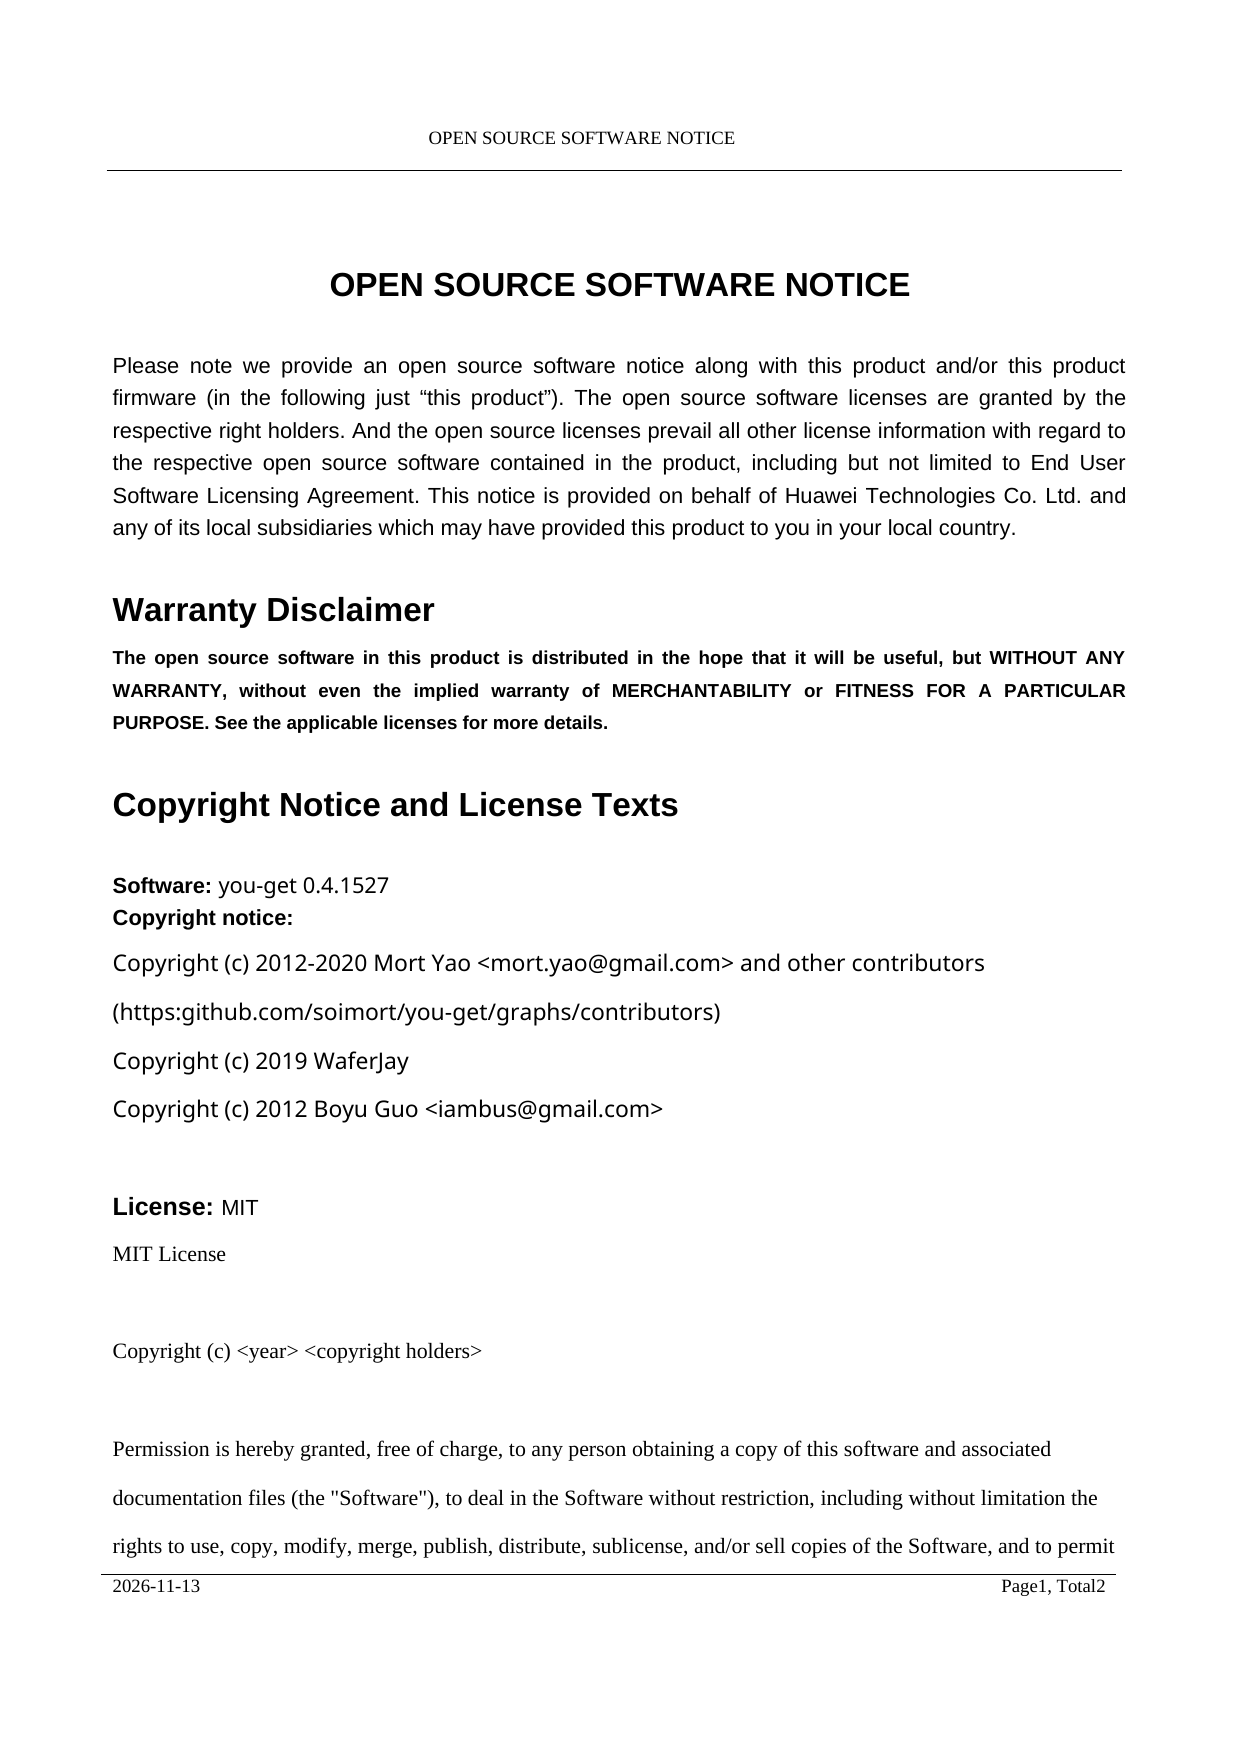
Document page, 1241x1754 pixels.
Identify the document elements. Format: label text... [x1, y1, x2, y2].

text Software: you-get 0.4.1527 [112, 869, 1128, 901]
text The open source software in this product is distributed in the hope that it will be useful, but WITHOUT ANY WARRANTY, without even the implied warranty of MERCHANTABILITY or FITNESS FOR A PARTICULAR PURPOSE. See the applicable licenses for more details. [112, 641, 1128, 739]
text Copyright notice: [112, 901, 1128, 934]
text Please note we provide an open source software notice along with this product and/or this product firmware (in the following just “this product”). The open source software licenses are granted by the respective right holders. And the open source licenses prevail all other license information with regard to the respective open source software contained in the product, including but not limited to End User Software Licensing Agreement. This notice is provided on behalf of Huawei Technologies Co. Ltd. and any of its local subsidiaries which may have provided this product to you in your local country. [112, 349, 1128, 544]
text Warranty Disclaimer [112, 576, 1128, 641]
text Copyright Notice and License Texts [112, 771, 1128, 836]
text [112, 1237, 1128, 1562]
text Copyright (c) 2012-2020 Mort Yao <mort.yao@gmail.com> and other contributors (https:github.com/soimort/you-get/graphs/contributors) Copyright (c) 2019 WaferJay Copyright (c) 2012 Boyu Guo <iambus@gmail.com> [112, 947, 1128, 1174]
text License: MIT [112, 1190, 1128, 1223]
text OPEN SOURCE SOFTWARE NOTICE [112, 251, 1128, 316]
